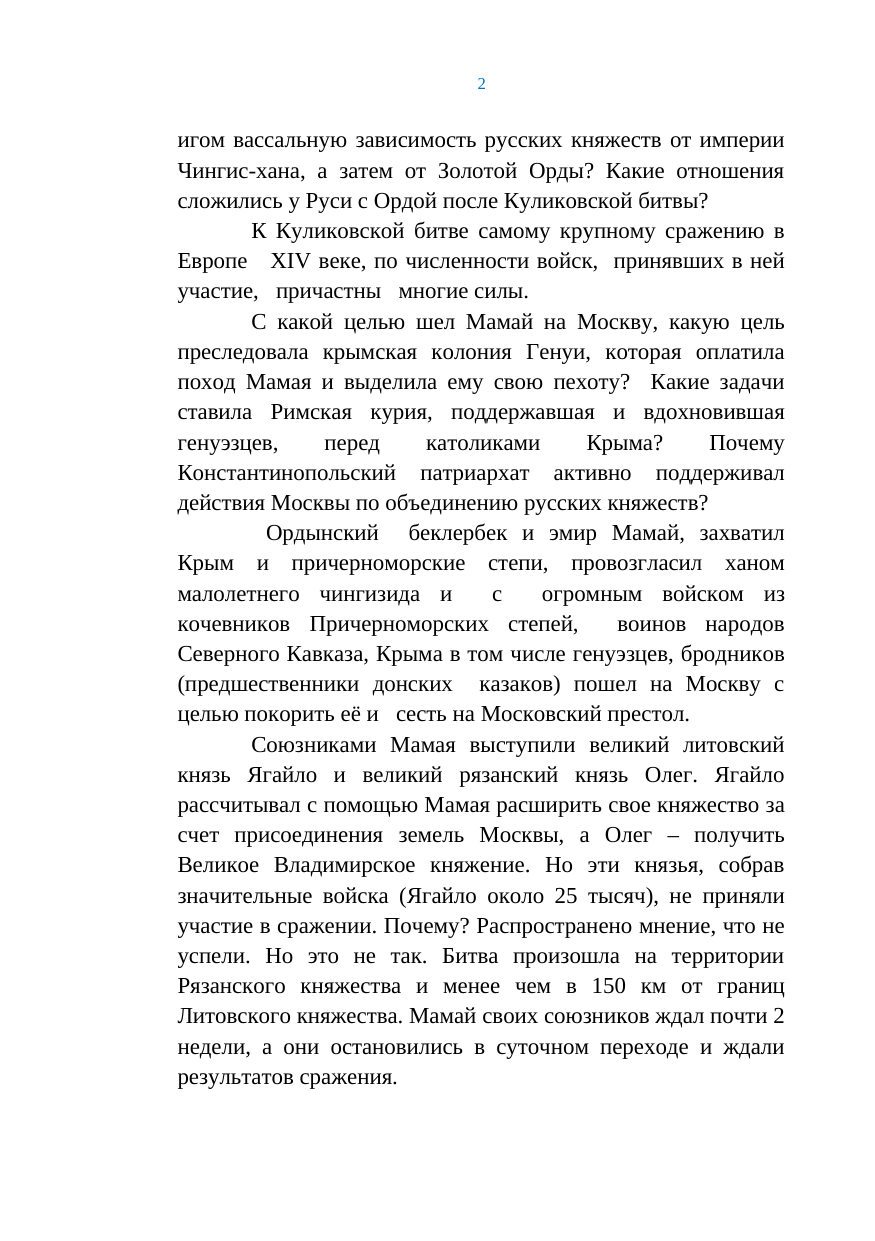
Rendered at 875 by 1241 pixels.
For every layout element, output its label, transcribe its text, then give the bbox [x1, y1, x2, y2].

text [177, 127, 786, 213]
text К Куликовской битве самому крупному сражению в Европе XIV веке, по численности войск, принявших в ней участие, причастны многие силы. [177, 217, 786, 304]
text Ордынский беклербек и эмир Мамай, захватил Крым и причерноморские степи, провозгласил ханом малолетнего чингизида и с огромным войском из кочевников Причерноморских степей, воинов народов Северного Кавказа, Крыма в том числе генуэзцев, бродников (предшественники донских казаков) пошел на Москву с целью покорить её и сесть на Московский престол. [177, 519, 786, 727]
text С какой целью шел Мамай на Москву, какую цель преследовала крымская колония Генуи, которая оплатила поход Мамая и выделила ему свою пехоту? Какие задачи ставила Римская курия, поддержавшая и вдохновившая генуэзцев, перед католиками Крыма? Почему Константинопольский патриархат активно поддерживал действия Москвы по объединению русских княжеств? [177, 308, 786, 515]
text Союзниками Мамая выступили великий литовский князь Ягайло и великий рязанский князь Олег. Ягайло рассчитывал с помощью Мамая расширить свое княжество за счет присоединения земель Москвы, а Олег – получить Великое Владимирское княжение. Но эти князья, собрав значительные войска (Ягайло около 25 тысяч), не приняли участие в сражении. Почему? Распространено мнение, что не успели. Но это не так. Битва произошла на территории Рязанского княжества и менее чем в 150 км от границ Литовского княжества. Мамай своих союзников ждал почти 2 недели, а они остановились в суточном переходе и ждали результатов сражения. [177, 731, 786, 1089]
